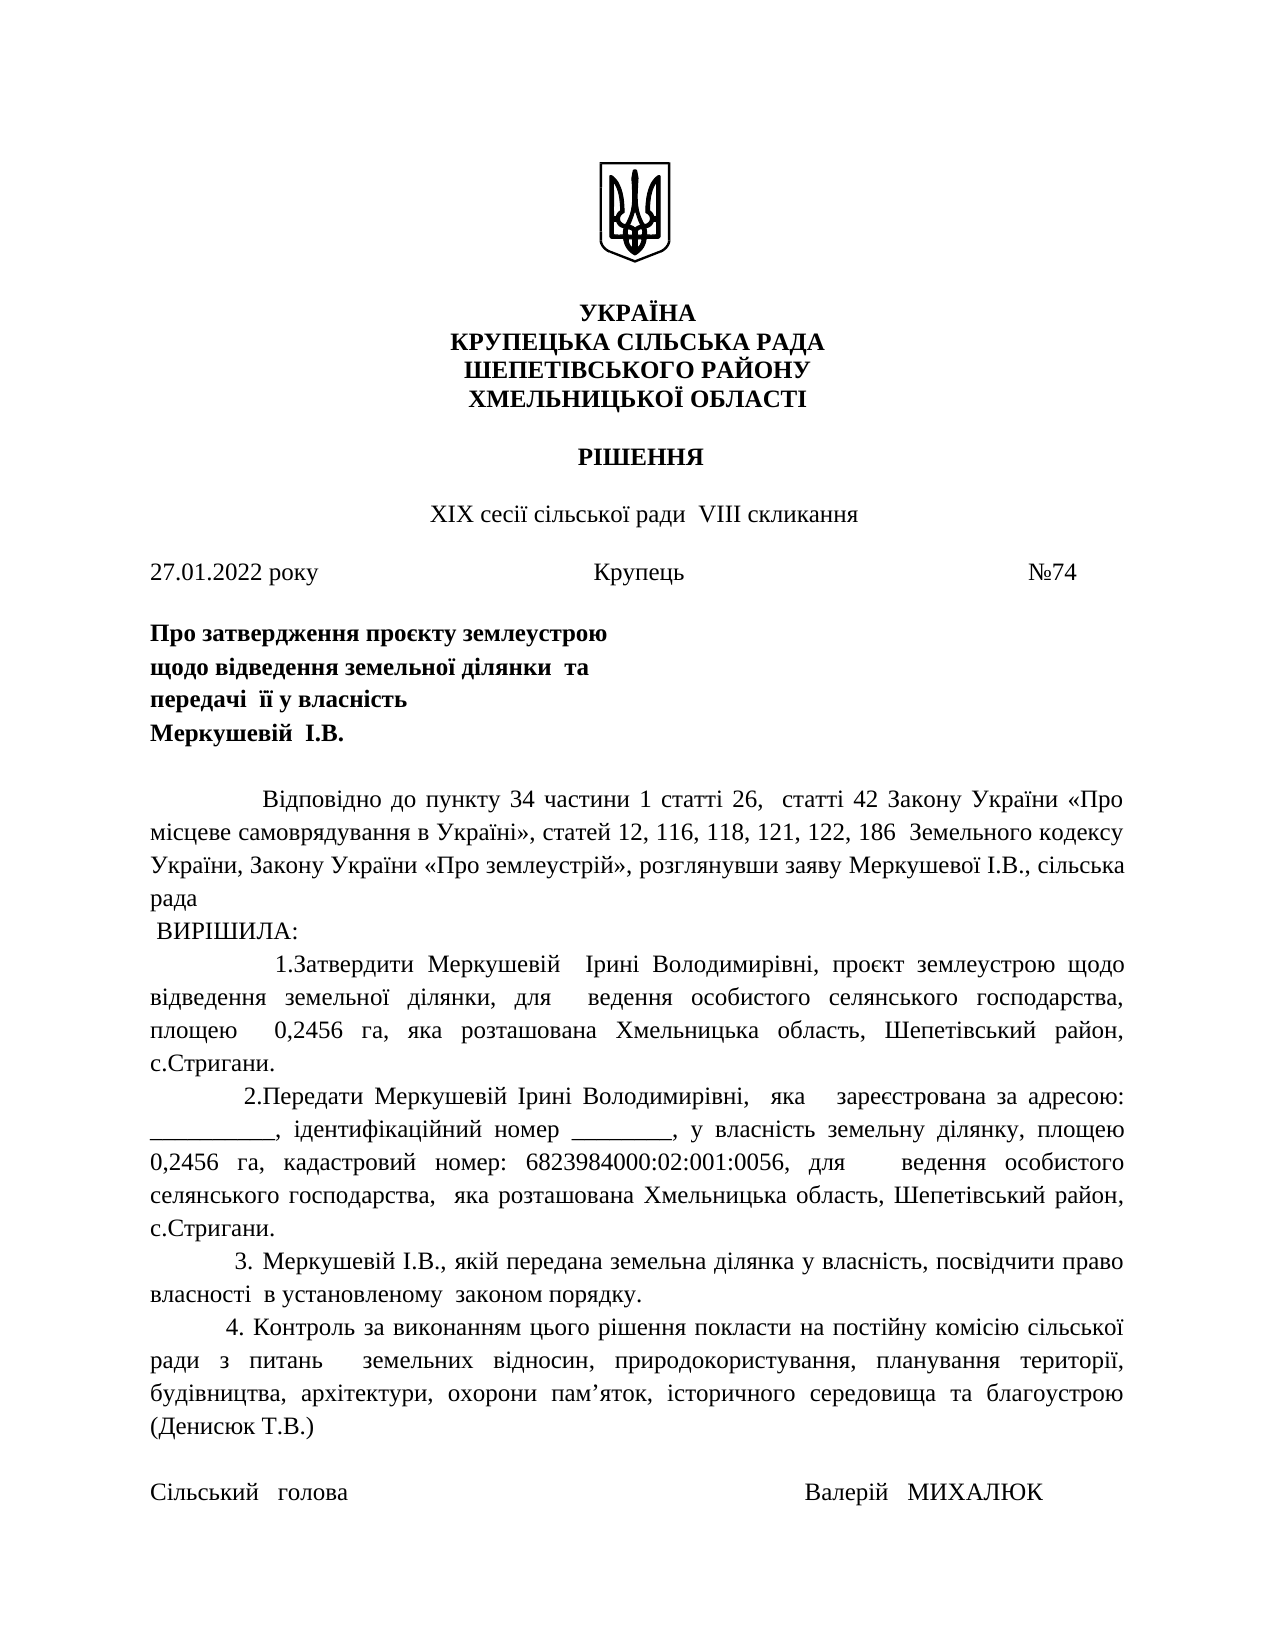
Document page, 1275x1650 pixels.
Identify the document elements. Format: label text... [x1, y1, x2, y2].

text Про затвердження проєкту землеустрою [150, 618, 1125, 647]
text 27.01.2022 року Крупець №74 [150, 557, 1125, 586]
text Відповідно до пункту 34 частини 1 статті 26, статті 42 Закону України «Про місцеве самоврядування в Україні», статей 12, 116, 118, 121, 122, 186 Земельного кодексу України, Закону України «Про землеустрій», розглянувши заяву Меркушевої І.В., сільська рада [150, 784, 1125, 911]
text РІШЕННЯ [150, 442, 1125, 471]
text 4. Контроль за виконанням цього рішення покласти на постійну комісію сільської ради з питань земельних відносин, природокористування, планування території, будівництва, архітектури, охорони пам’яток, історичного середовища та благоустрою (Денисюк Т.В.) [150, 1312, 1125, 1440]
text КРУПЕЦЬКА СІЛЬСЬКА РАДА [150, 327, 1125, 356]
text 3. Меркушевій І.В., якій передана земельна ділянка у власність, посвідчити право власності в установленому законом порядку. [150, 1246, 1125, 1308]
text щодо відведення земельної ділянки та [150, 652, 1125, 680]
text ХІХ сесії сільської ради VІІІ скликання [150, 499, 1125, 528]
text ВИРІШИЛА: [150, 916, 1125, 944]
text 1.Затвердити Меркушевій Ірині Володимирівні, проєкт землеустрою щодо відведення земельної ділянки, для ведення особистого селянського господарства, площею 0,2456 га, яка розташована Хмельницька область, Шепетівський район, с.Стригани. [150, 949, 1125, 1077]
text ХМЕЛЬНИЦЬКОЇ ОБЛАСТІ [150, 384, 1125, 413]
text Меркушевій І.В. [150, 718, 1125, 746]
text 2.Передати Меркушевій Ірині Володимирівні, яка зареєстрована за адресою: __________, ідентифікаційний номер ________, у власність земельну ділянку, площею 0,2456 га, кадастровий номер: 6823984000:02:001:0056, для ведення особистого селянського господарства, яка розташована Хмельницька область, Шепетівський район, с.Стригани. [150, 1081, 1125, 1242]
text ШЕПЕТІВСЬКОГО РАЙОНУ [150, 356, 1125, 384]
text Сільський голова Валерій МИХАЛЮК [150, 1477, 1125, 1506]
text передачі її у власність [150, 684, 1125, 713]
text УКРАЇНА [150, 298, 1125, 327]
